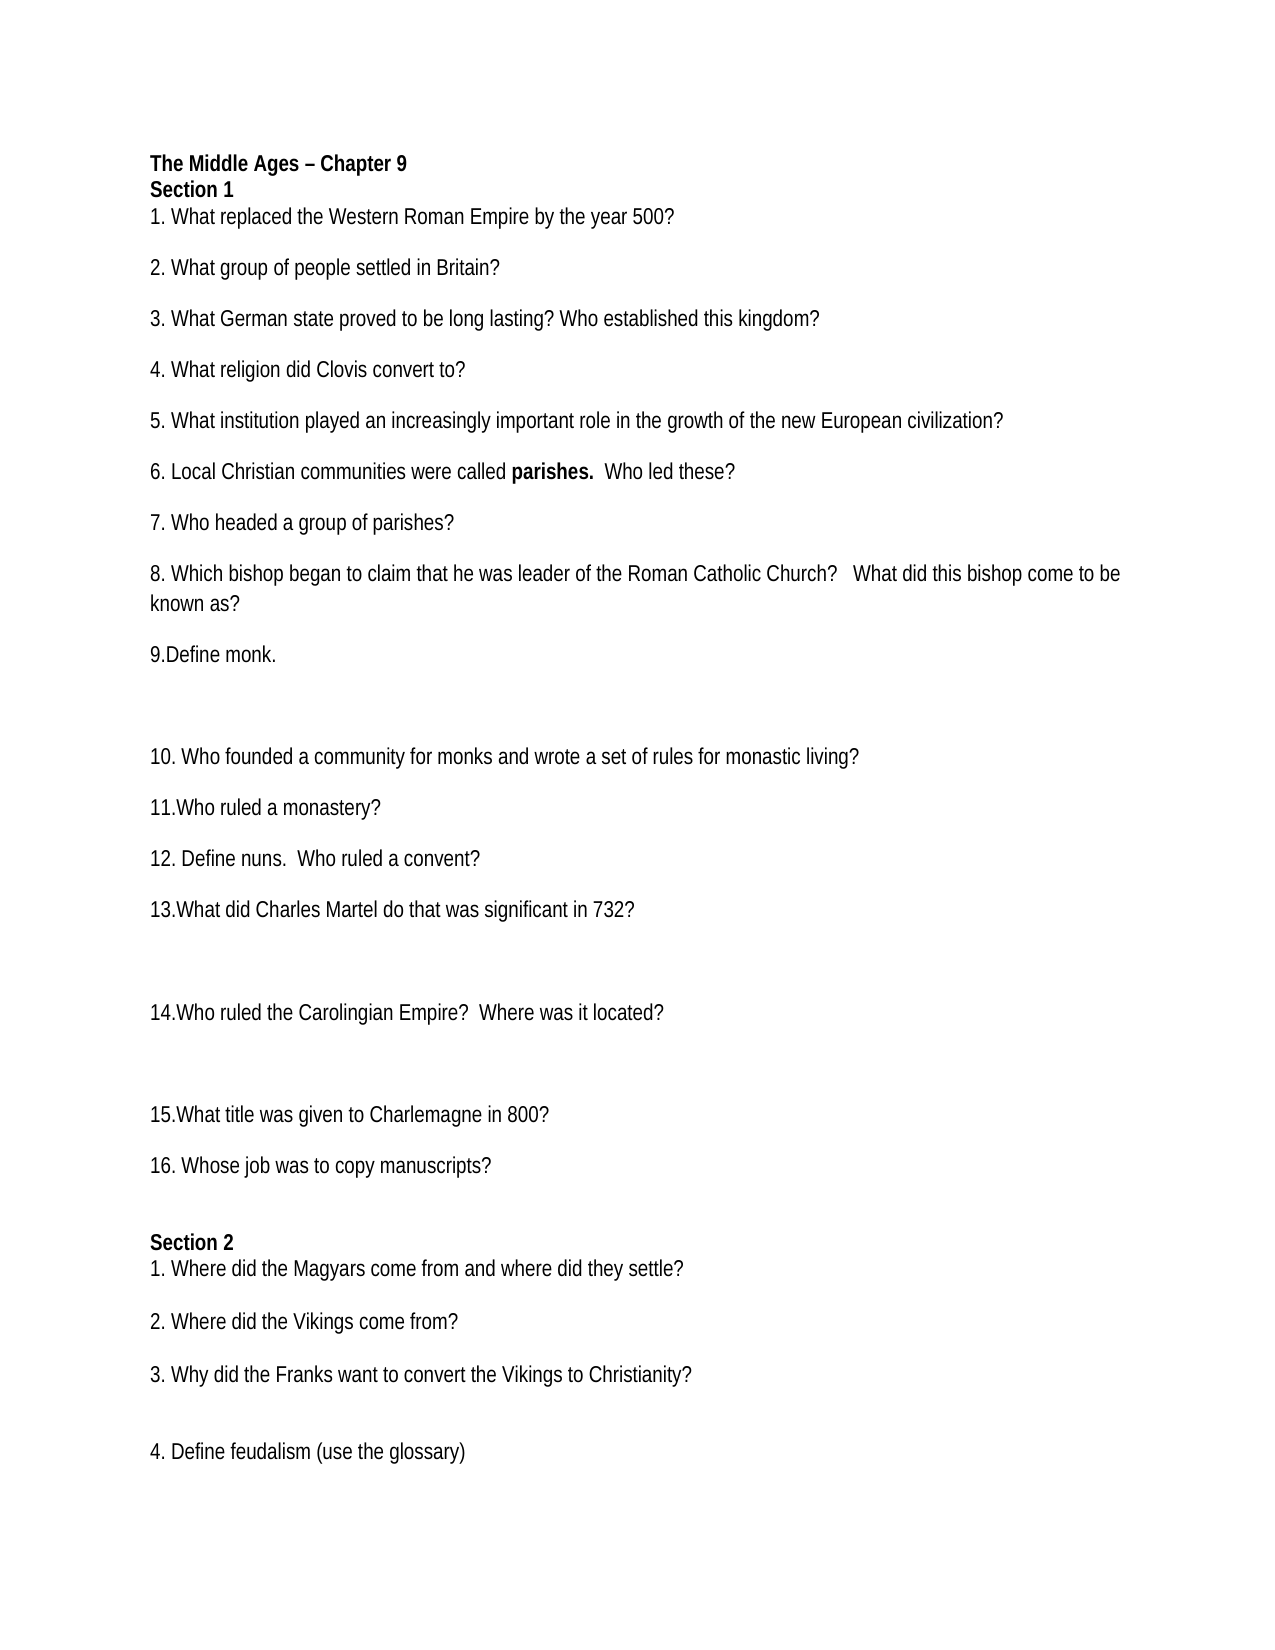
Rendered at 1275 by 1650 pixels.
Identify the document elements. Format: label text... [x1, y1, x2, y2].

text 3. Why did the Franks want to convert the Vikings to Christianity? [150, 1361, 1125, 1387]
text 4. What religion did Clovis convert to? [150, 356, 1125, 382]
text 1. What replaced the Western Roman Empire by the year 500? [150, 203, 1125, 229]
text 10. Who founded a community for monks and wrote a set of rules for monastic living? [150, 743, 1125, 770]
text 11.Who ruled a monastery? [150, 794, 1125, 821]
text 4. Define feudalism (use the glossary) [150, 1438, 1125, 1464]
text 5. What institution played an increasingly important role in the growth of the new European civilization? [150, 407, 1125, 433]
text 13.What did Charles Martel do that was significant in 732? [150, 896, 1125, 923]
text 16. Whose job was to copy manuscripts? [150, 1152, 1125, 1178]
text 12. Define nuns. Who ruled a convent? [150, 845, 1125, 872]
text 1. Where did the Magyars come from and where did they settle? [150, 1255, 1125, 1282]
text 7. Who headed a group of parishes? [150, 509, 1125, 535]
text 3. What German state proved to be long lasting? Who established this kingdom? [150, 305, 1125, 331]
text The Middle Ages – Chapter 9 [150, 150, 1125, 176]
text Section 2 [150, 1229, 1125, 1255]
text Section 1 [150, 176, 1125, 203]
text 9.Define monk. [150, 641, 1125, 668]
text 2. What group of people settled in Britain? [150, 254, 1125, 280]
text 15.What title was given to Charlemagne in 800? [150, 1101, 1125, 1127]
text 6. Local Christian communities were called parishes. Who led these? [150, 458, 1125, 484]
text 2. Where did the Vikings come from? [150, 1308, 1125, 1334]
text 8. Which bishop began to claim that he was leader of the Roman Catholic Church? What did this bishop come to be known as? [150, 560, 1125, 617]
text 14.Who ruled the Carolingian Empire? Where was it located? [150, 998, 1125, 1025]
